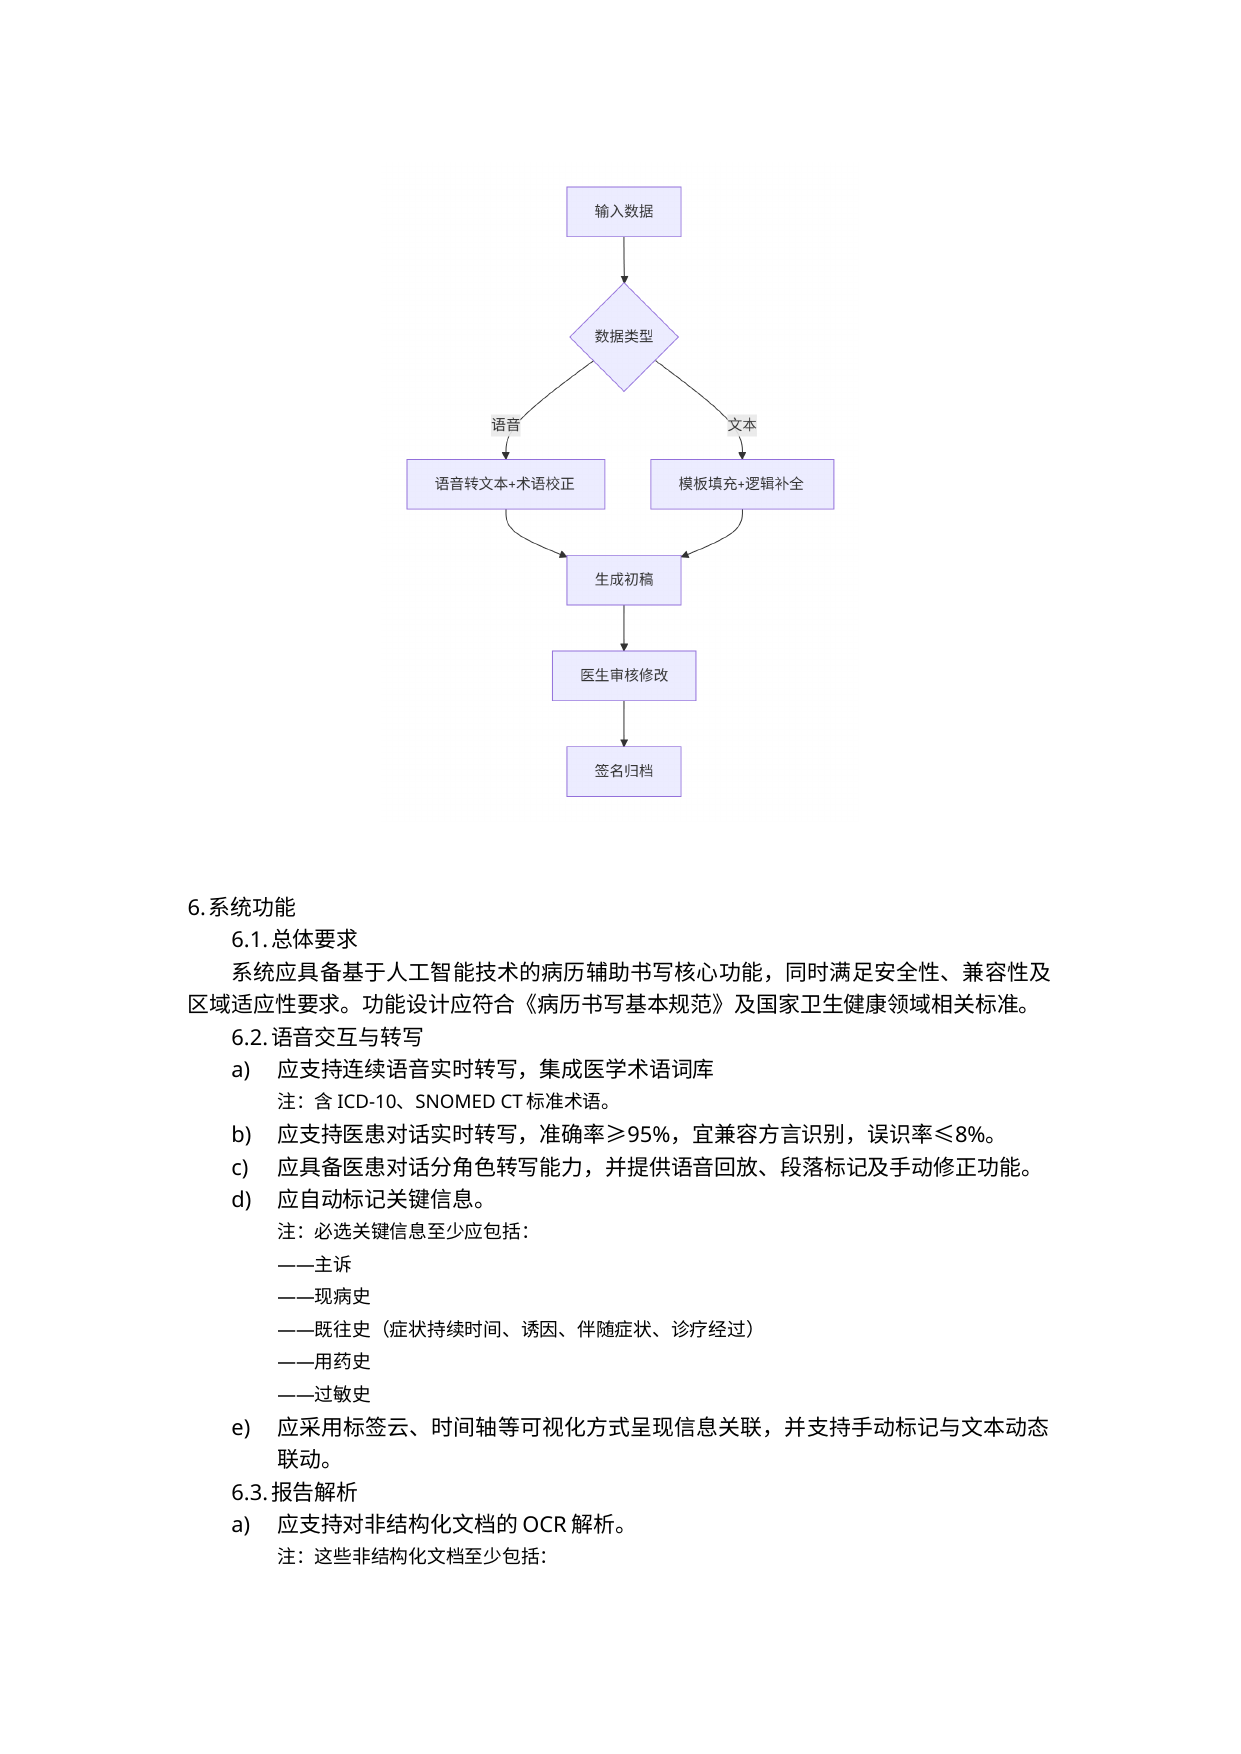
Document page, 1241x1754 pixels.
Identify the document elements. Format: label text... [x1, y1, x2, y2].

text ——过敏史 [277, 1377, 1053, 1409]
text 注：这些非结构化文档至少包括： [277, 1539, 1053, 1572]
text ——既往史（症状持续时间、诱因、伴随症状、诊疗经过） [277, 1312, 1053, 1344]
text 注：必选关键信息至少应包括： [277, 1214, 1053, 1247]
text ——现病史 [277, 1279, 1053, 1312]
list 应自动标记关键信息。 [231, 1182, 1053, 1214]
text 系统应具备基于人工智能技术的病历辅助书写核心功能，同时满足安全性、兼容性及区域适应性要求。功能设计应符合《病历书写基本规范》及国家卫生健康领域相关标准。 [187, 954, 1053, 1019]
picture [381, 162, 859, 822]
text ——用药史 [277, 1344, 1053, 1377]
text ——主诉 [277, 1247, 1053, 1279]
text 注：含ICD-10、SNOMED CT标准术语。 [277, 1084, 1053, 1117]
list 应采用标签云、时间轴等可视化方式呈现信息关联，并支持手动标记与文本动态联动。 [231, 1409, 1053, 1474]
subtitle 系统功能 [187, 889, 1053, 922]
subtitle 语音交互与转写 [187, 1019, 1053, 1052]
list 应具备医患对话分角色转写能力，并提供语音回放、段落标记及手动修正功能。 [231, 1149, 1053, 1182]
subtitle 报告解析 [187, 1474, 1053, 1507]
list 应支持对非结构化文档的OCR解析。 [231, 1507, 1053, 1539]
subtitle 总体要求 [187, 922, 1053, 954]
list 应支持医患对话实时转写，准确率≥95%，宜兼容方言识别，误识率≤8%。 [231, 1117, 1053, 1149]
list 应支持连续语音实时转写，集成医学术语词库 [231, 1052, 1053, 1084]
